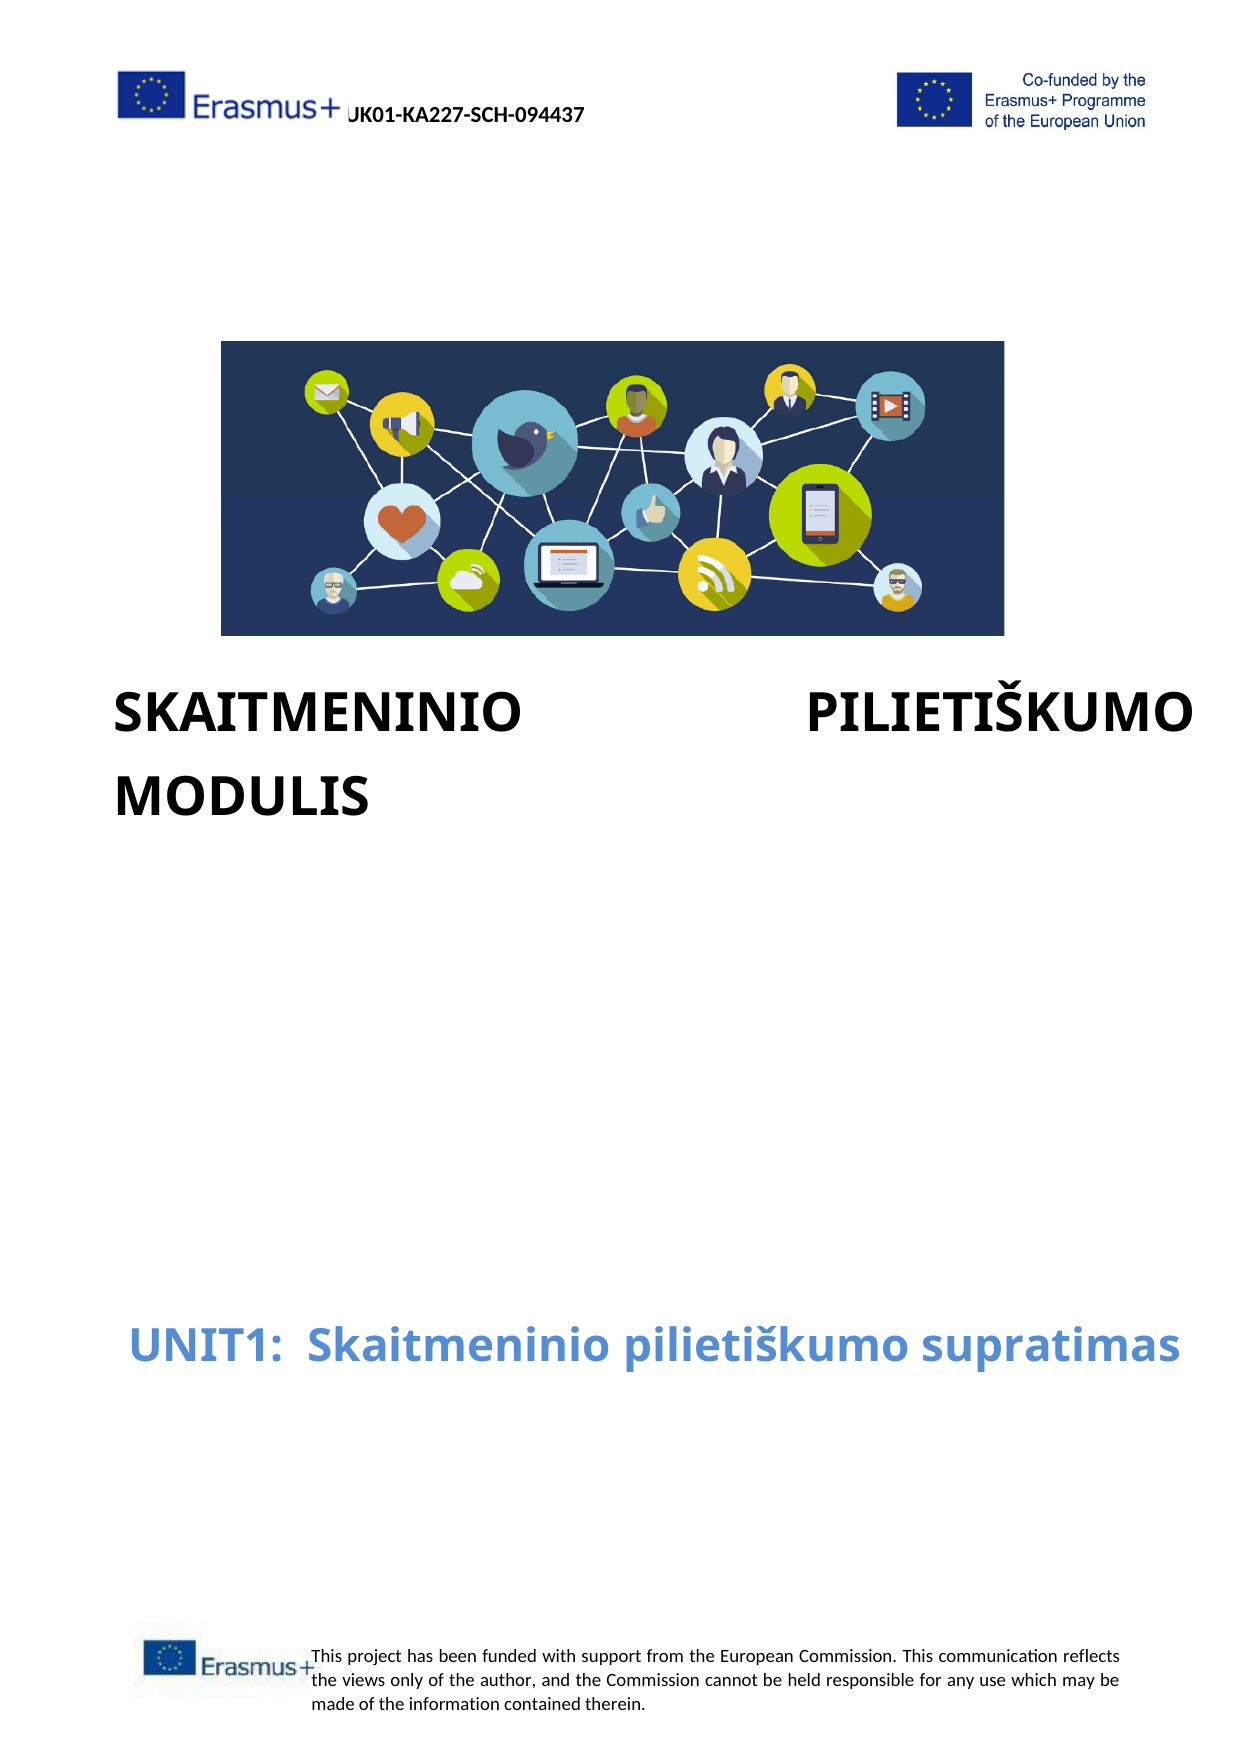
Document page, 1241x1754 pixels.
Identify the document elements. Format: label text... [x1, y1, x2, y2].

picture [220, 341, 1005, 635]
picture [881, 57, 1157, 141]
text UNIT1: Skaitmeninio pilietiškumo supratimas [113, 1313, 1196, 1375]
picture [133, 1623, 327, 1699]
picture [105, 58, 349, 128]
text SKAITMENINIO PILIETIŠKUMO MODULIS [113, 673, 1196, 832]
